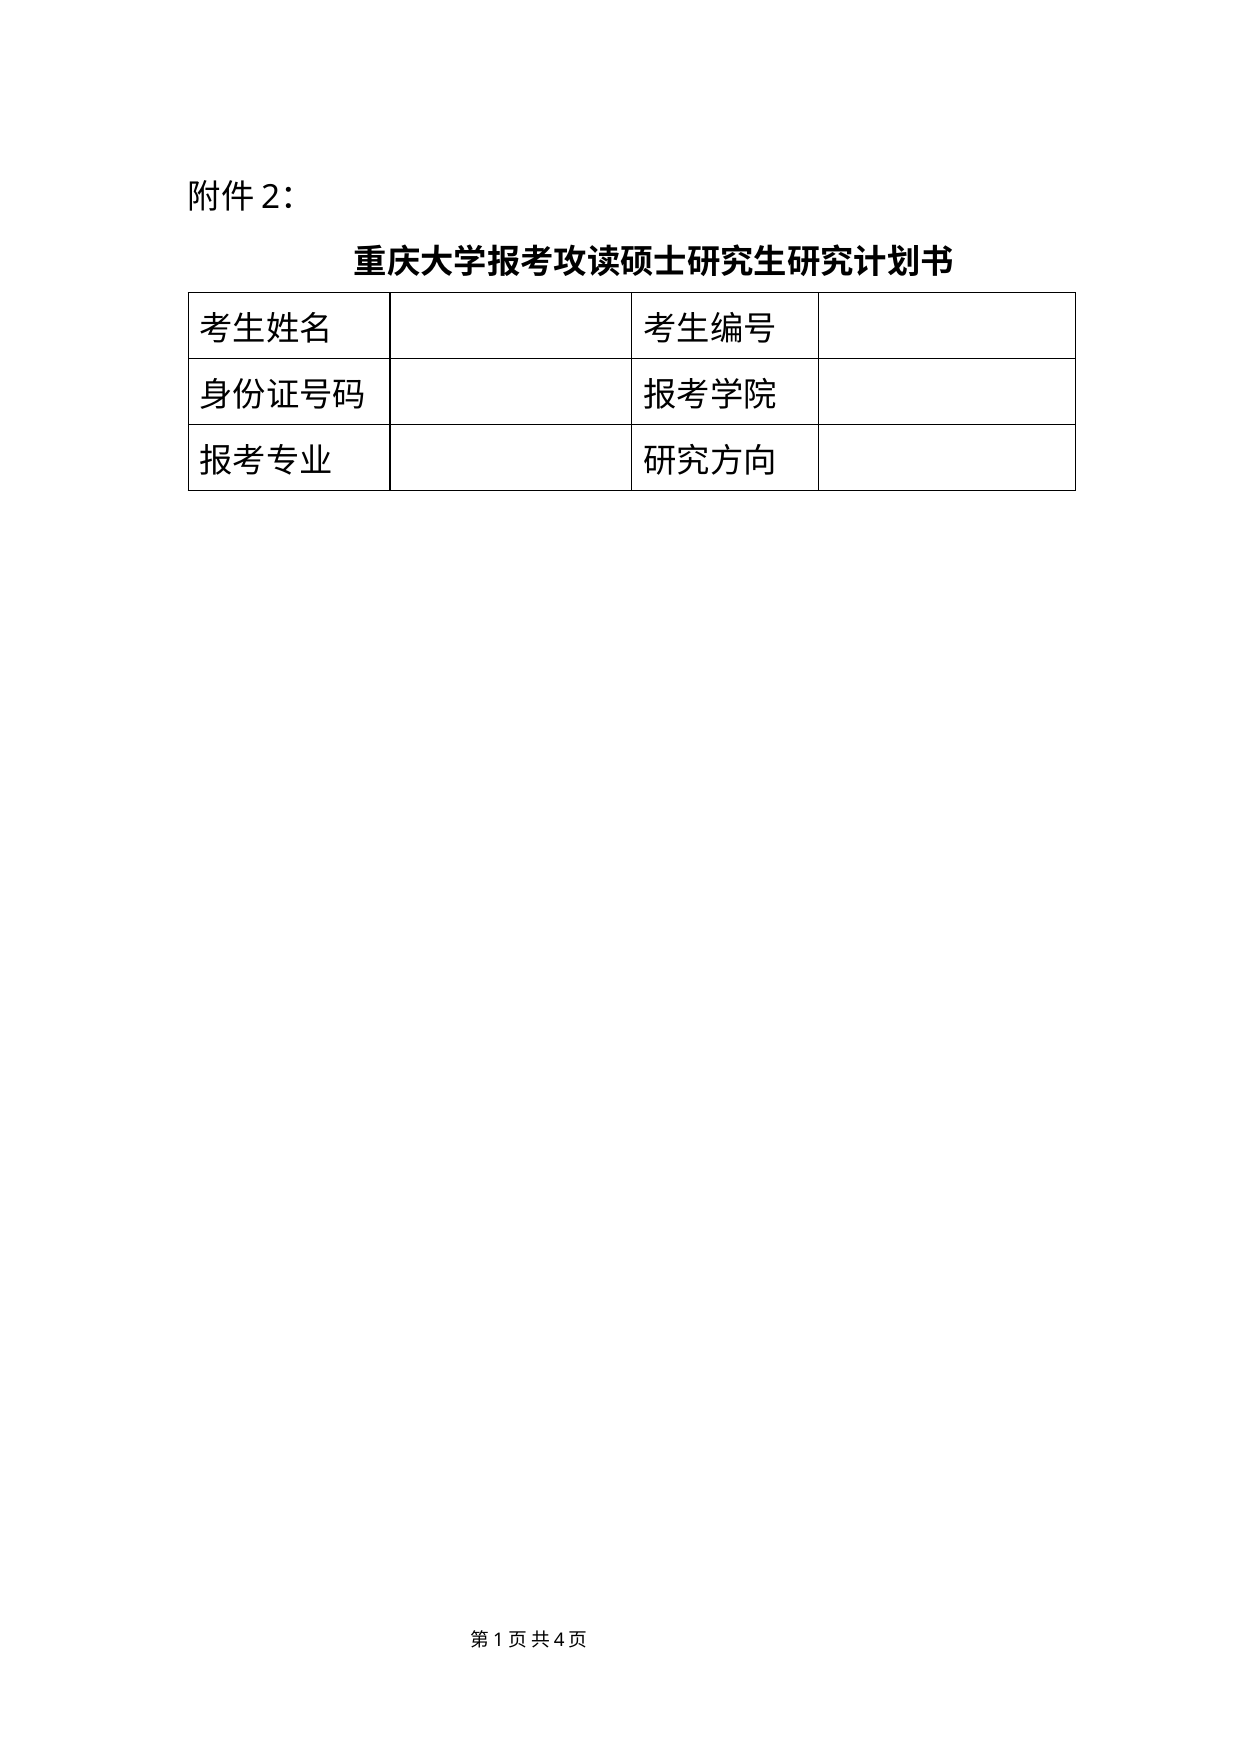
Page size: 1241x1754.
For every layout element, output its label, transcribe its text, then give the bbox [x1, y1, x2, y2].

table_header 考生编号 [632, 293, 818, 358]
table_cell [391, 425, 631, 490]
table_cell [391, 359, 631, 424]
table_header 考生姓名 [189, 293, 389, 358]
table_header [819, 293, 1075, 358]
table_cell 研究方向 [632, 425, 818, 490]
table_cell 身份证号码 [189, 359, 389, 424]
table_cell 报考专业 [189, 425, 389, 490]
table_cell 报考学院 [632, 359, 818, 424]
table_header [391, 293, 631, 358]
table_cell [819, 359, 1075, 424]
text 重庆大学报考攻读硕士研究生研究计划书 [187, 227, 1053, 292]
text 附件2： [187, 162, 1053, 227]
table_cell [819, 425, 1075, 490]
